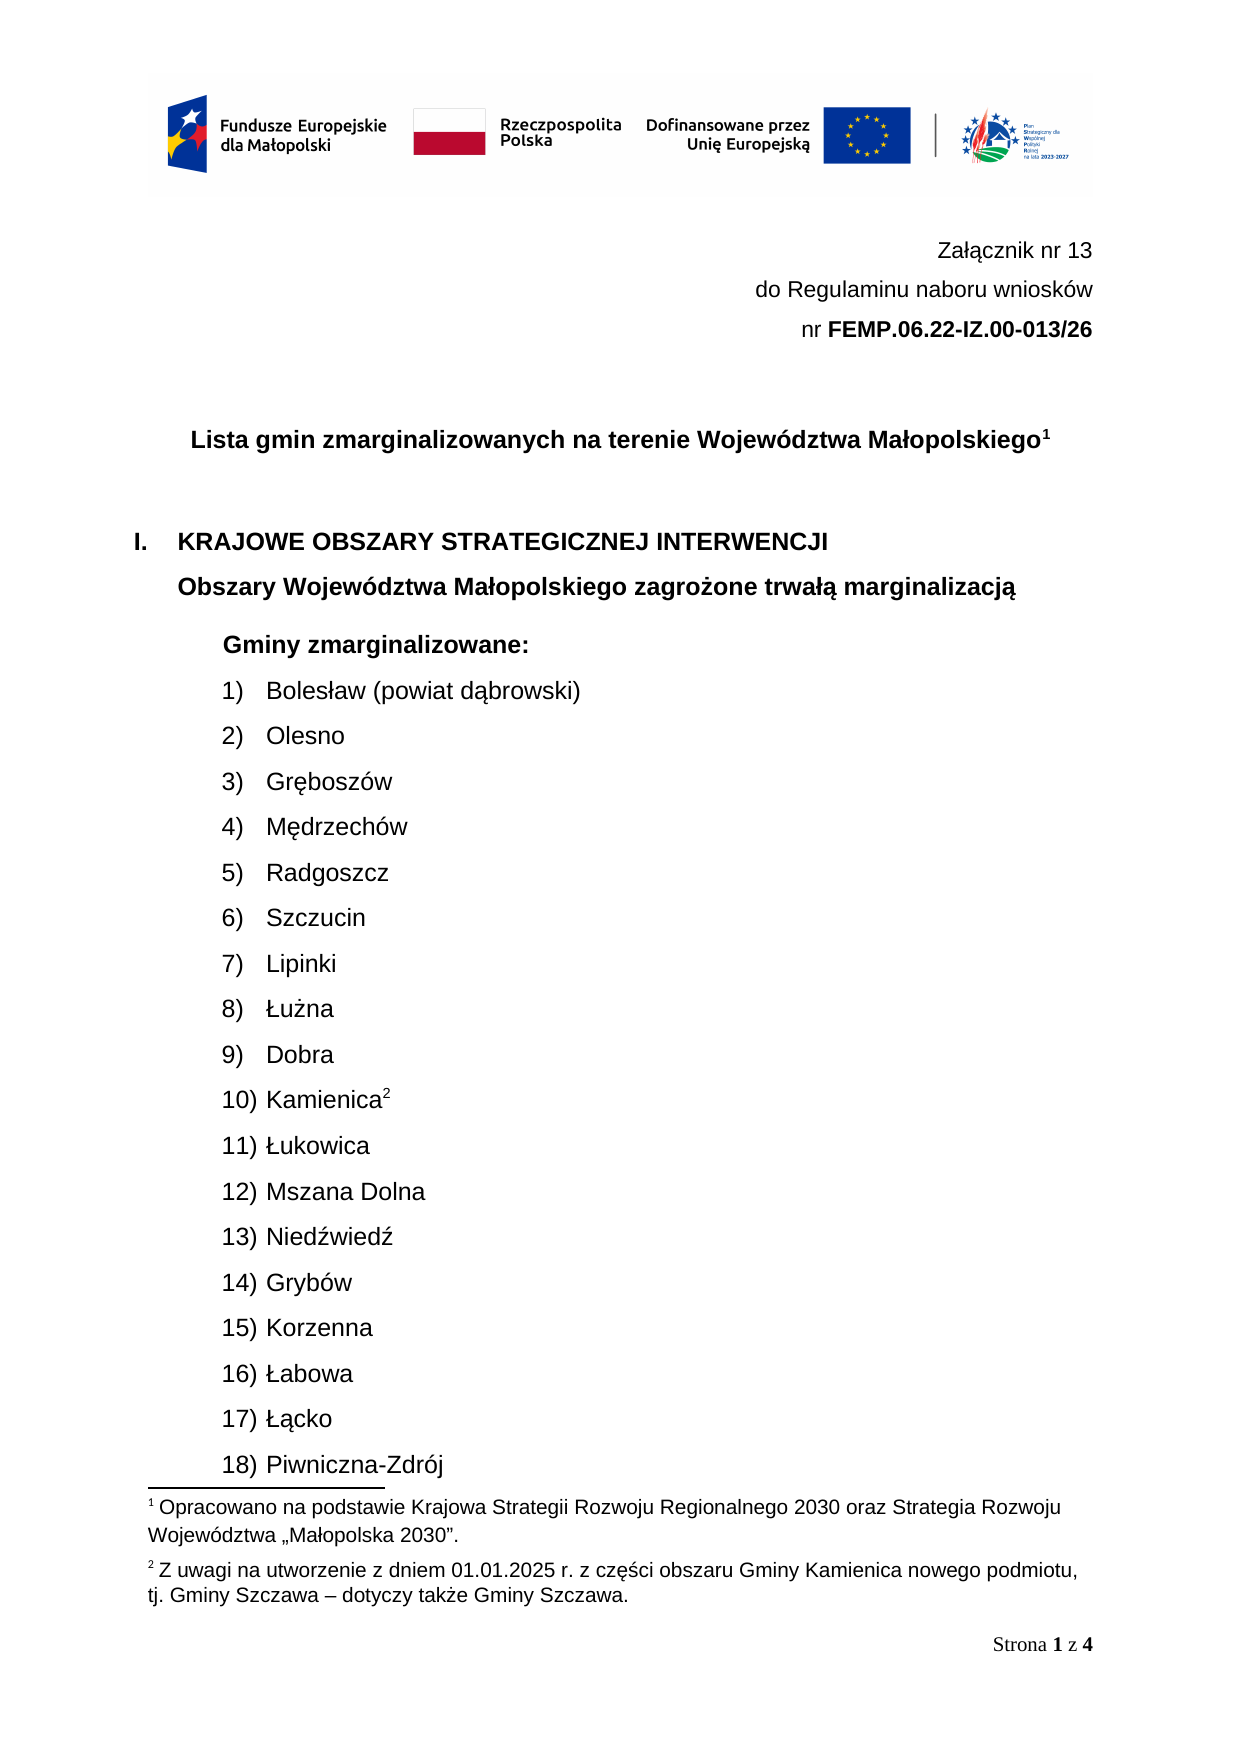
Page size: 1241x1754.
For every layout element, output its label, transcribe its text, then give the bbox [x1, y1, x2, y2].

text Obszary Województwa Małopolskiego zagrożone trwałą marginalizacją [148, 572, 1093, 601]
list Korzenna [221, 1313, 1093, 1342]
list Radgoszcz [221, 858, 1093, 887]
list Łukowica [221, 1131, 1093, 1160]
list Mszana Dolna [221, 1176, 1093, 1205]
list Olesno [221, 721, 1093, 750]
list Łużna [221, 994, 1093, 1023]
list KRAJOWE OBSZARY STRATEGICZNEJ INTERWENCJI [148, 527, 1093, 555]
list Lipinki [221, 949, 1093, 978]
list Kamienica [221, 1085, 1093, 1114]
list Mędrzechów [221, 812, 1093, 841]
text Załącznik nr 13 do Regulaminu naboru wniosków nr FEMP.06.22-IZ.00-013/26 [148, 237, 1093, 342]
list Łabowa [221, 1358, 1093, 1387]
list Piwniczna-Zdrój [221, 1449, 1093, 1478]
list Gręboszów [221, 767, 1093, 796]
list Łącko [221, 1404, 1093, 1433]
picture [147, 73, 1093, 197]
list Niedźwiedź [221, 1222, 1093, 1251]
text Lista gmin zmarginalizowanych na terenie Województwa Małopolskiego [148, 426, 1093, 454]
list Szczucin [221, 903, 1093, 932]
list Dobra [221, 1040, 1093, 1069]
list Bolesław (powiat dąbrowski) [221, 676, 1093, 704]
list Grybów [221, 1267, 1093, 1296]
list Gminy zmarginalizowane: [223, 630, 1093, 659]
